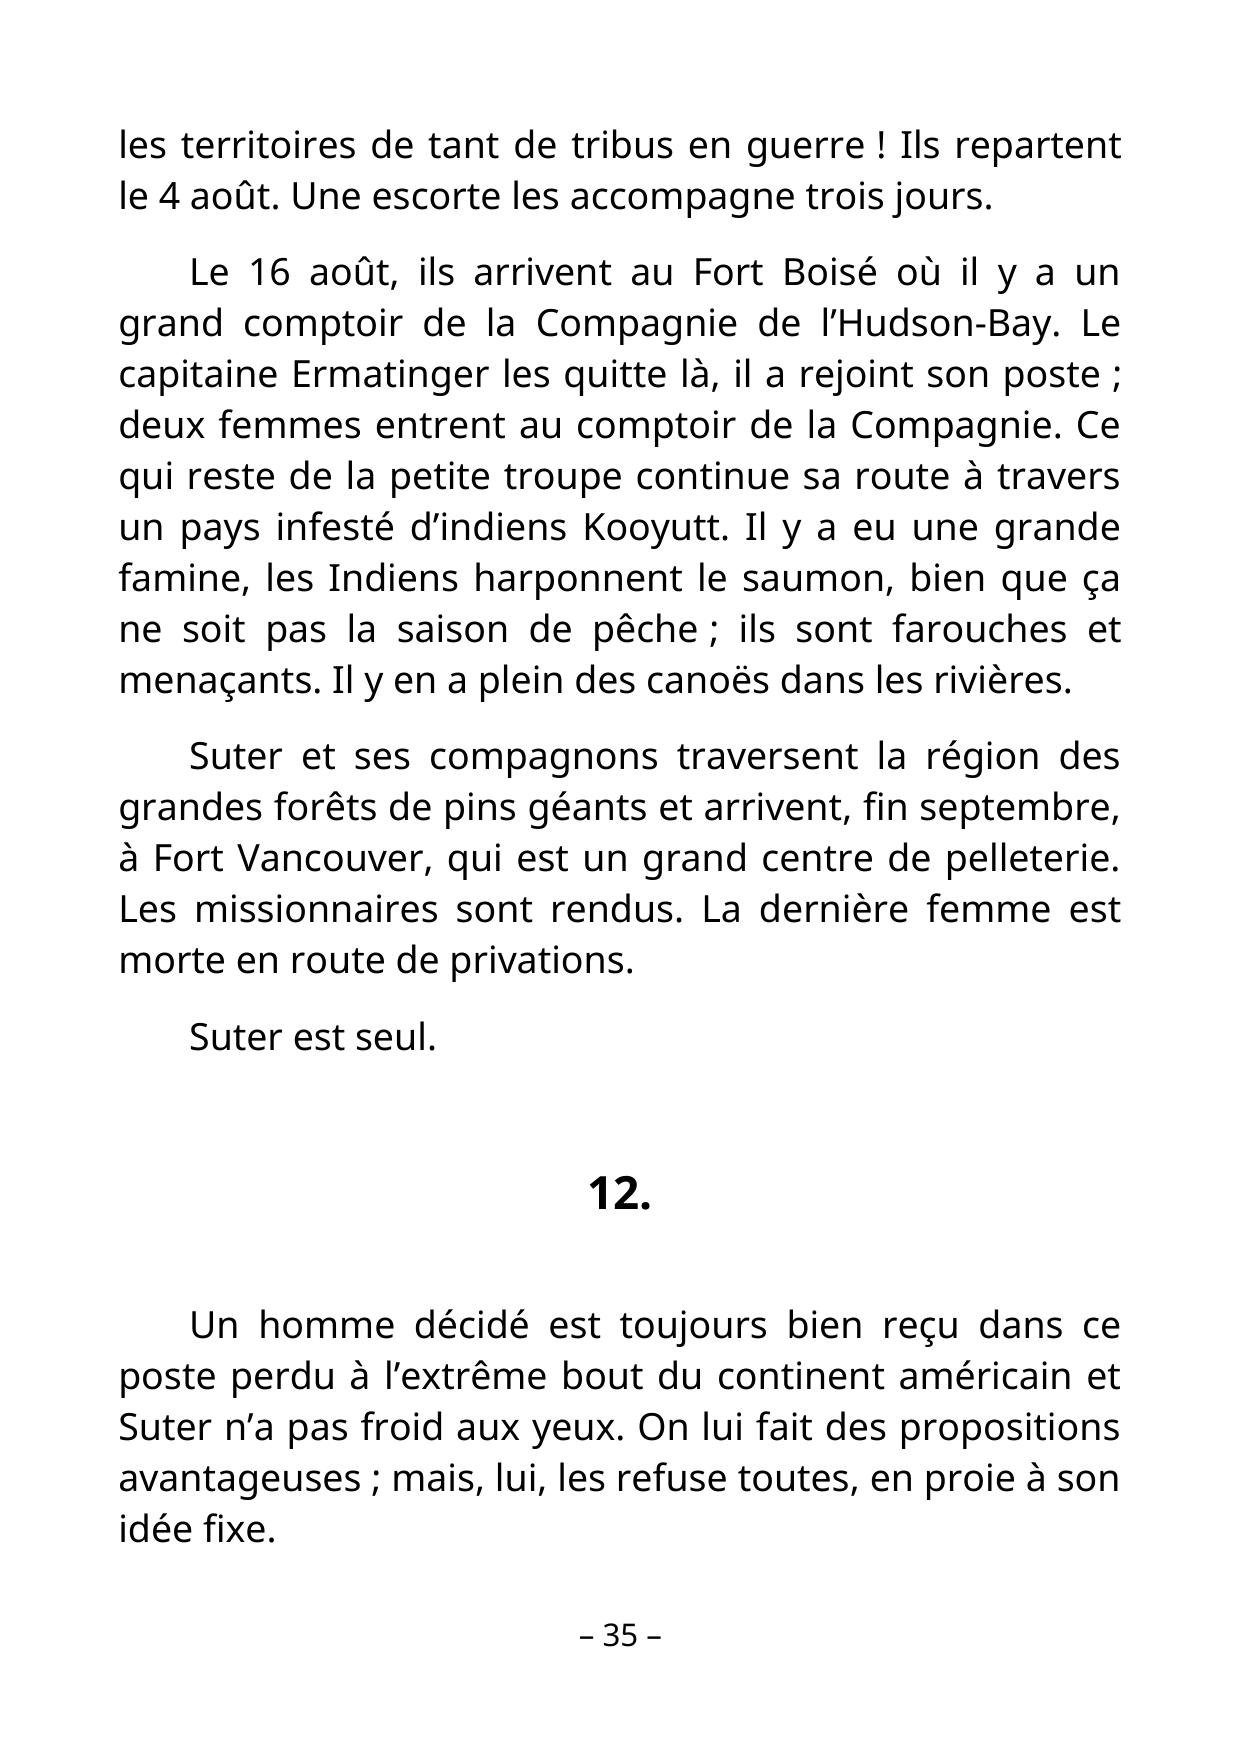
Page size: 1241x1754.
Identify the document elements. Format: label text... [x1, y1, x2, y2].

text Le 16 août, ils arrivent au Fort Boisé où il y a un grand comptoir de la Compagnie de l’Hudson-Bay. Le capitaine Ermatinger les quitte là, il a rejoint son poste ; deux femmes entrent au comptoir de la Compagnie. Ce qui reste de la petite troupe continue sa route à travers un pays infesté d’indiens Kooyutt. Il y a eu une grande famine, les Indiens harponnent le saumon, bien que ça ne soit pas la saison de pêche ; ils sont farouches et menaçants. Il y en a plein des canoës dans les rivières. [118, 245, 1122, 704]
text Suter est seul. [118, 1010, 1122, 1061]
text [118, 118, 1122, 220]
subtitle 12. [118, 1161, 1122, 1223]
text Suter et ses compagnons traversent la région des grandes forêts de pins géants et arrivent, fin septembre, à Fort Vancouver, qui est un grand centre de pelleterie. Les missionnaires sont rendus. La dernière femme est morte en route de privations. [118, 729, 1122, 985]
text Un homme décidé est toujours bien reçu dans ce poste perdu à l’extrême bout du continent américain et Suter n’a pas froid aux yeux. On lui fait des propositions avantageuses ; mais, lui, les refuse toutes, en proie à son idée fixe. [118, 1298, 1122, 1553]
